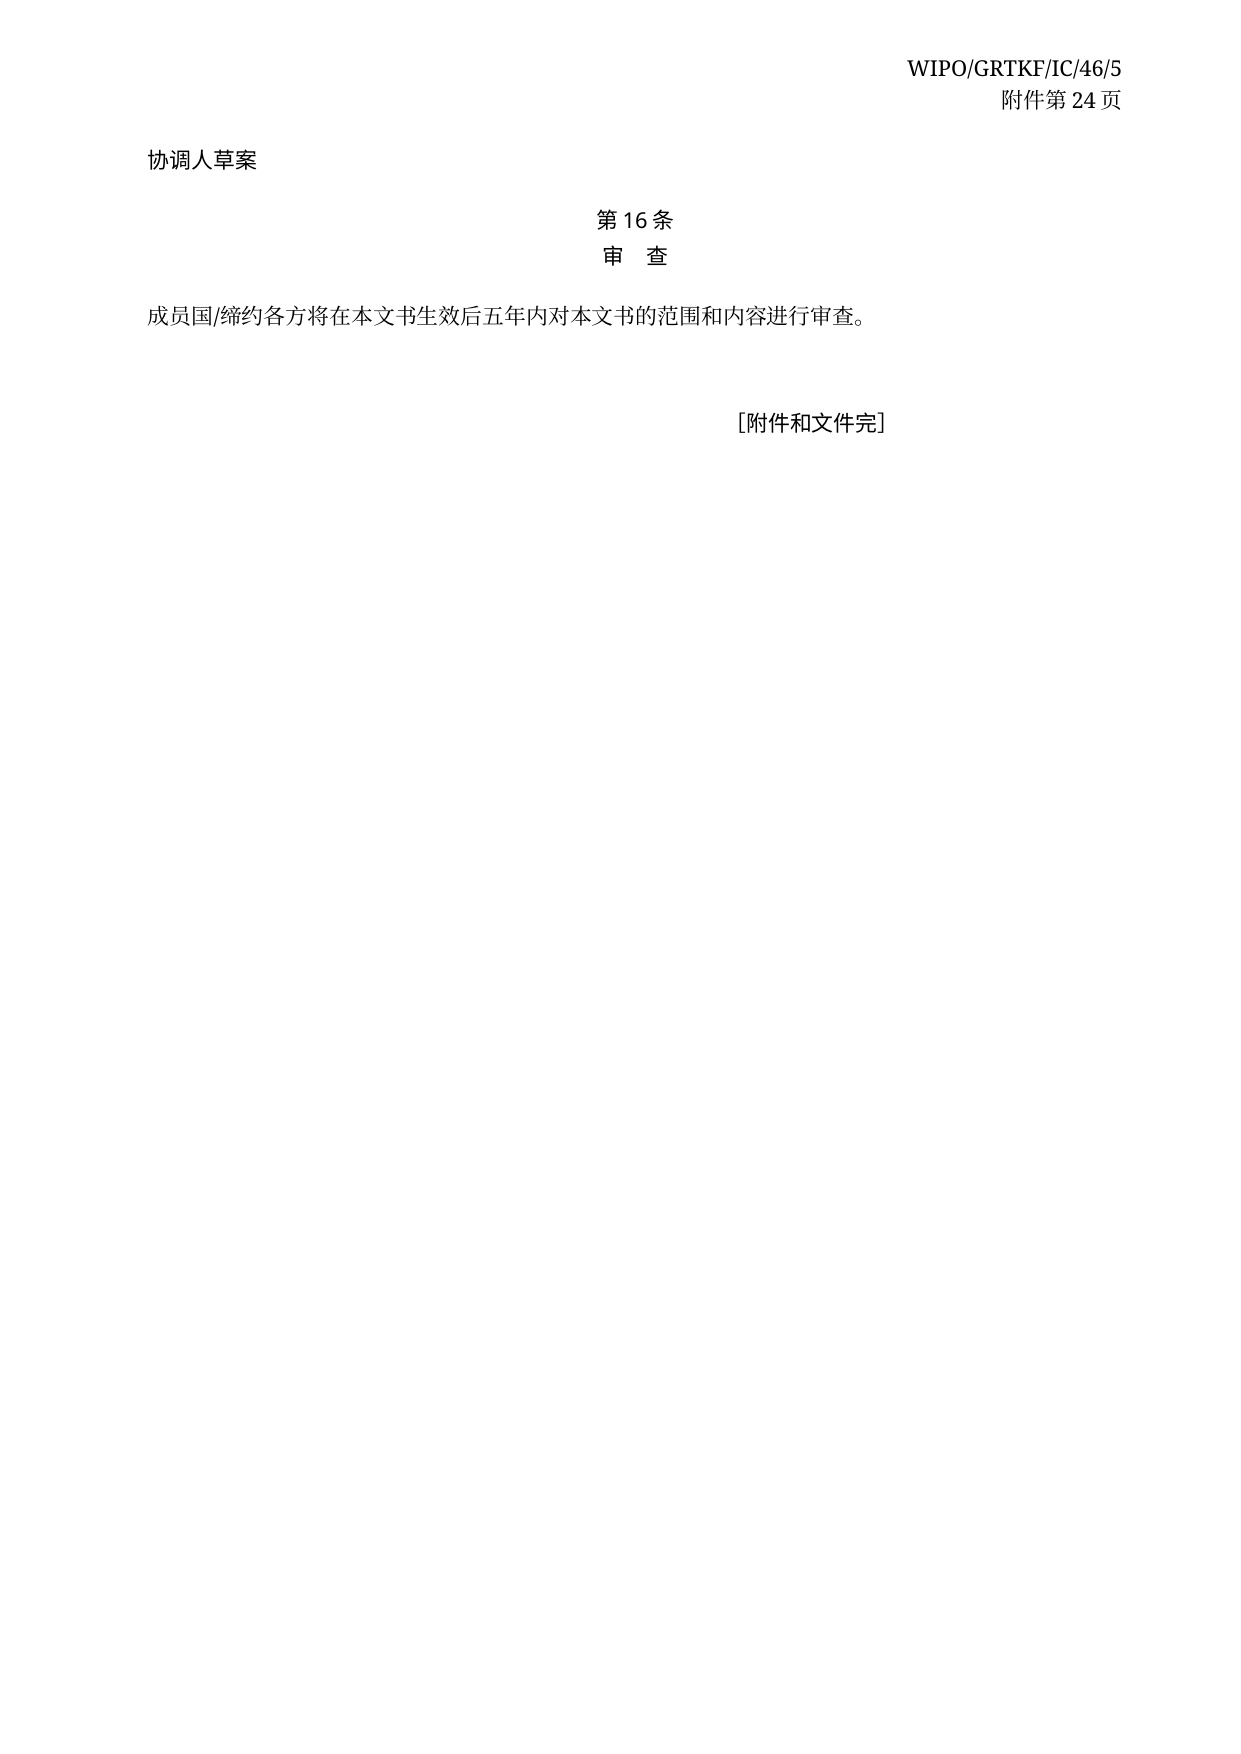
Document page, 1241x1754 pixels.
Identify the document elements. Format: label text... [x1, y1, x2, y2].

text 协调人草案 [148, 139, 1122, 175]
text ［附件和文件完］ [724, 406, 1122, 438]
text 成员国/缔约各方将在本文书生效后五年内对本文书的范围和内容进行审查。 [148, 296, 1122, 331]
text 第16条 审 查 [148, 200, 1122, 271]
